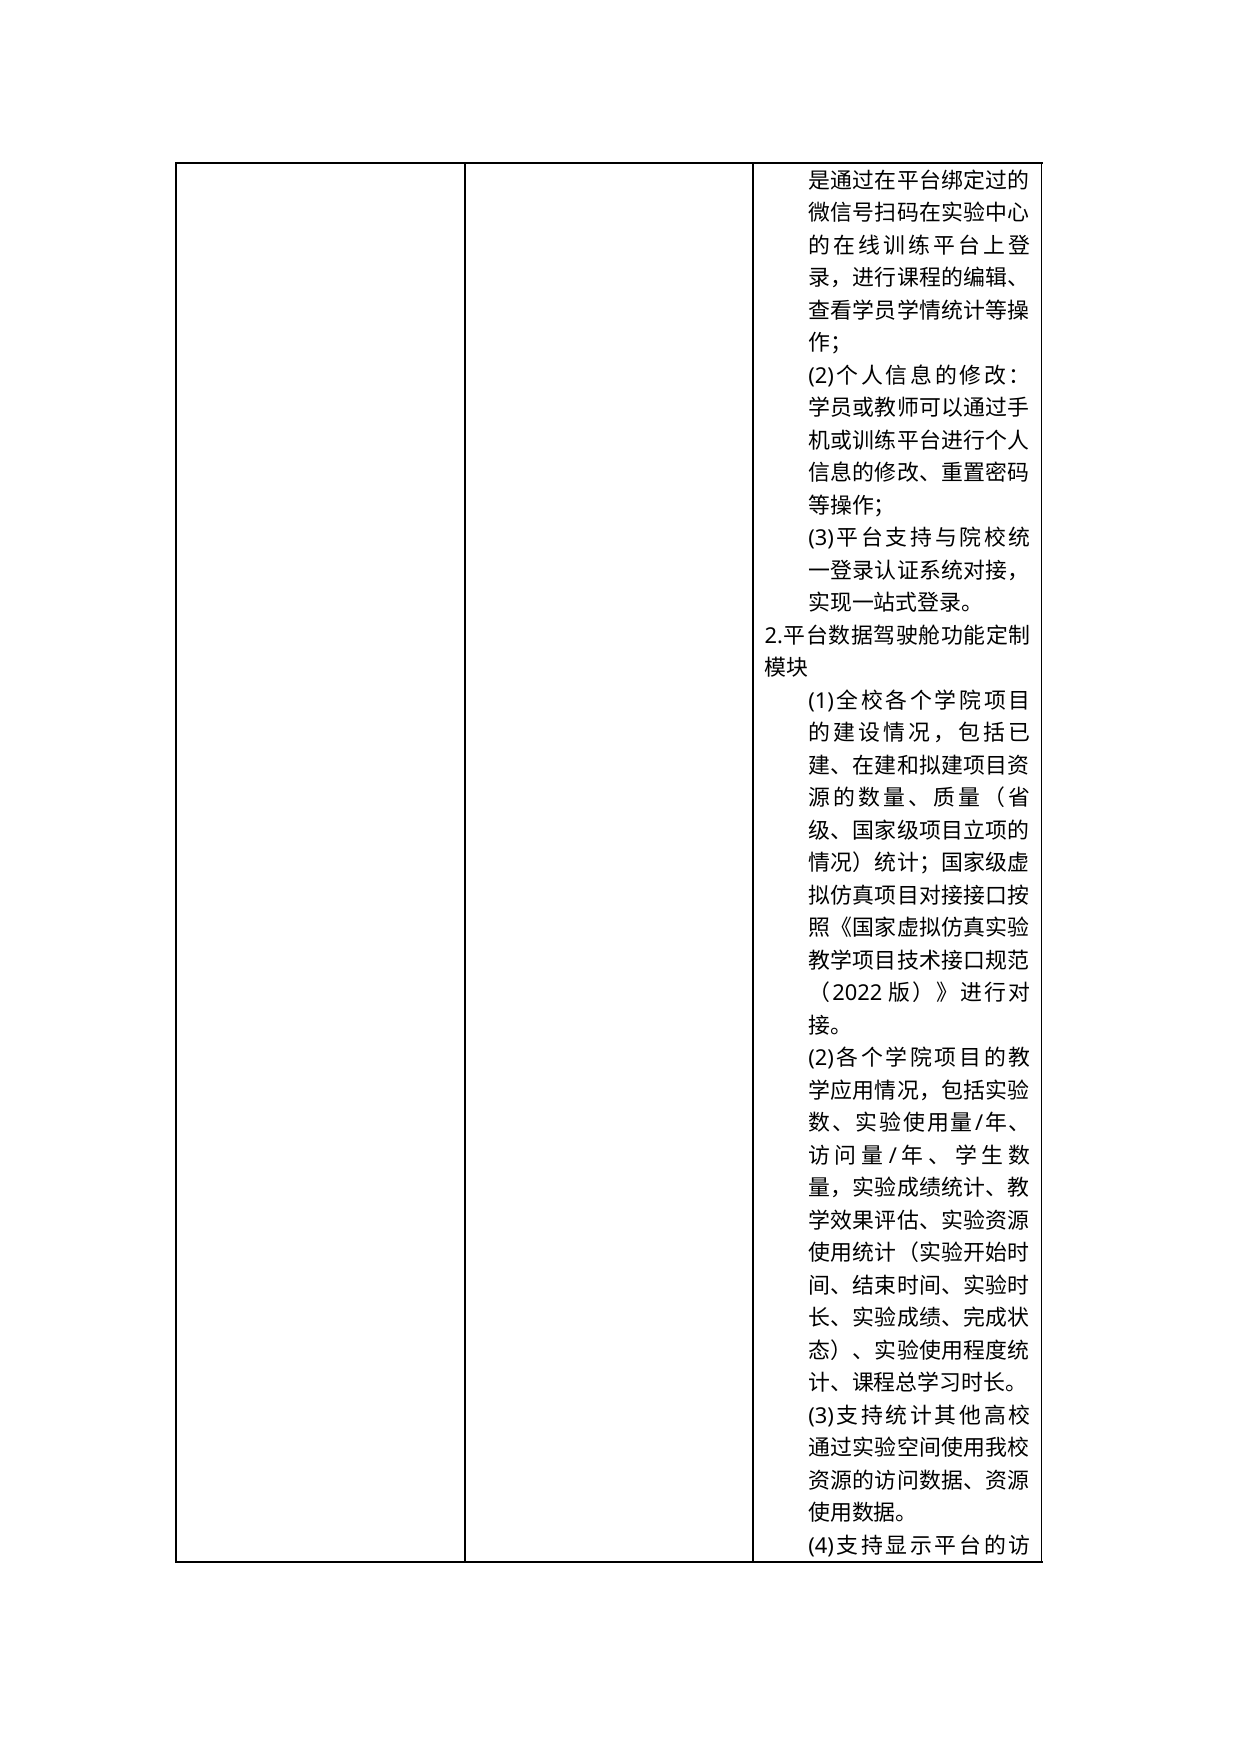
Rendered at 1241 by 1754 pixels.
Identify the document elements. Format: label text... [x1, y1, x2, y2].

table_cell 2 [177, 164, 464, 1561]
table_cell [466, 164, 752, 1561]
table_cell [754, 164, 1041, 1561]
